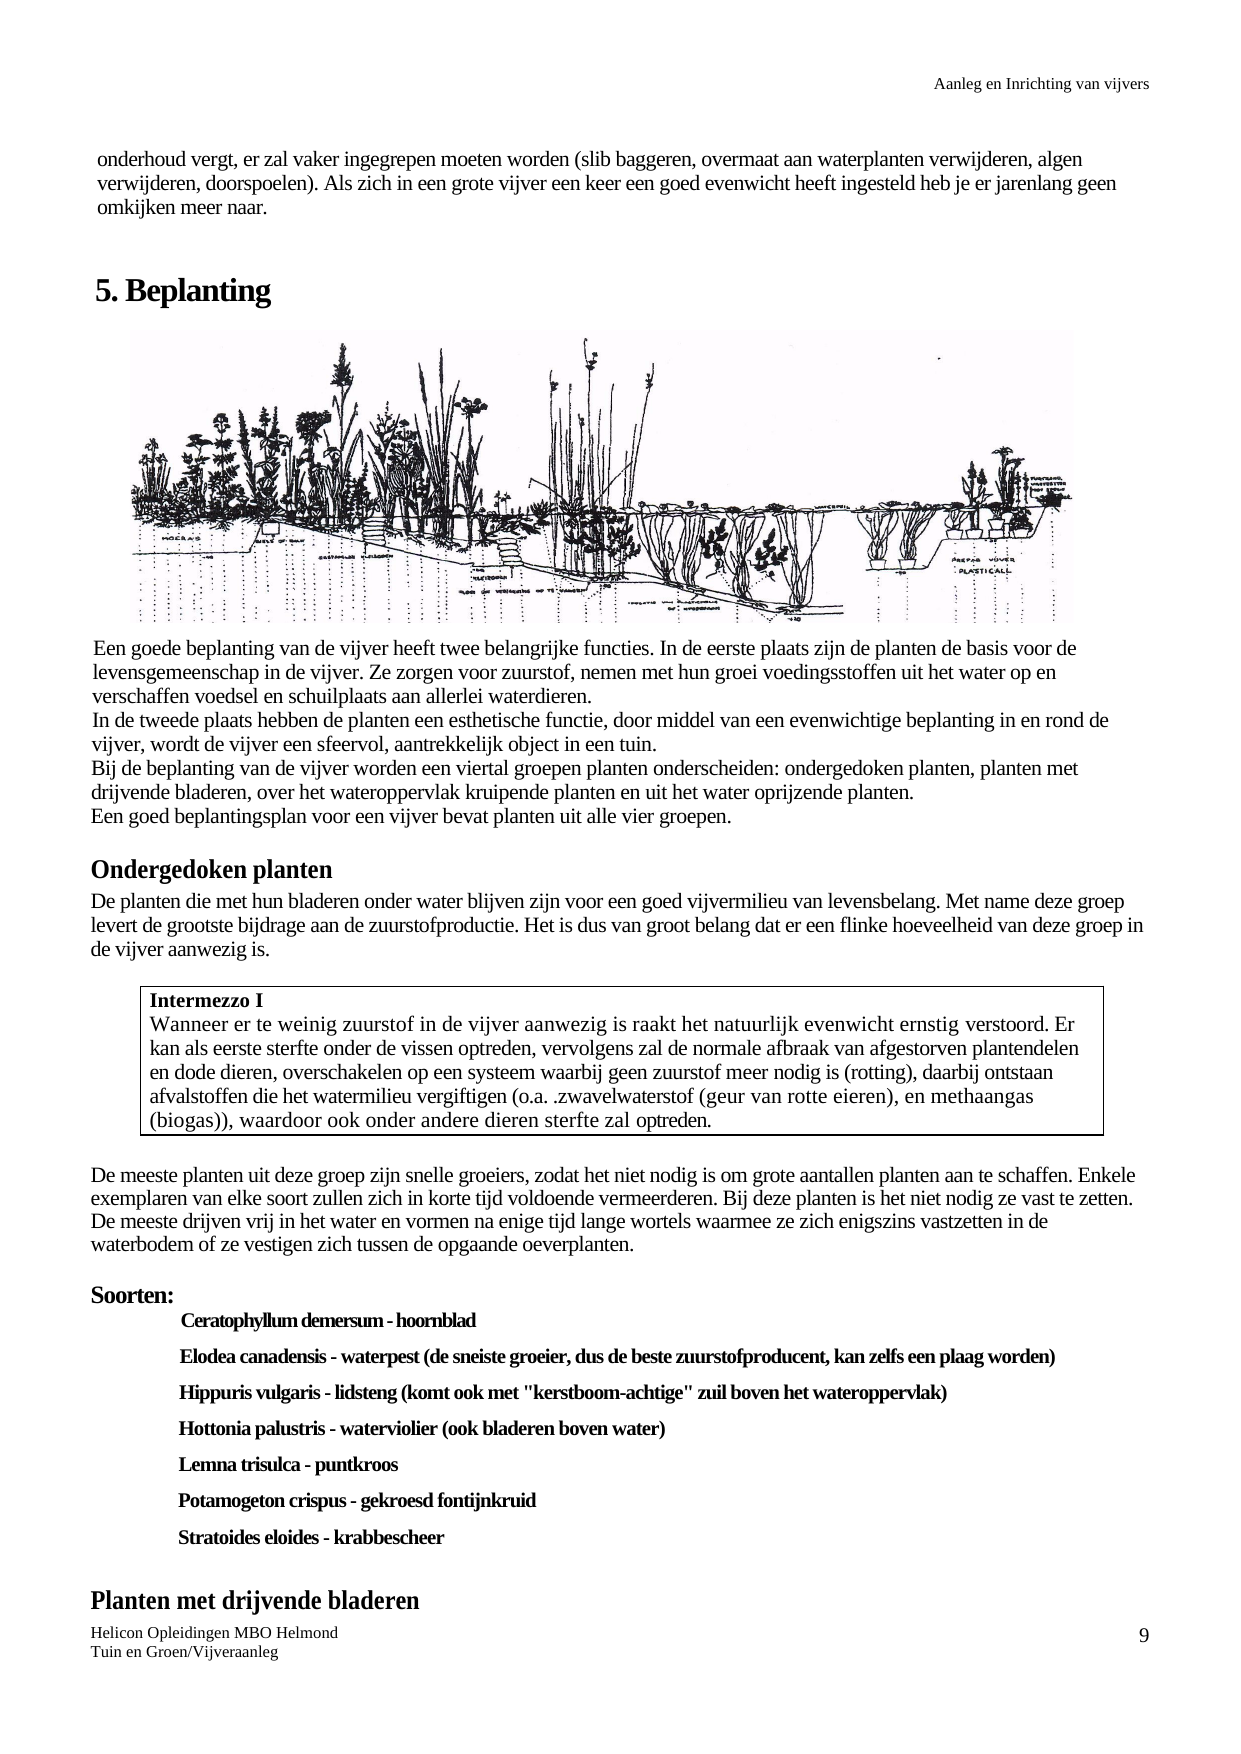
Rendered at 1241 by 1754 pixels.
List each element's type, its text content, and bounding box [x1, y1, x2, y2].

text Een goede beplanting van de vijver heeft twee belangrijke functies. In de eerste plaats zijn de planten de basis voor de [93, 636, 1149, 660]
text verschaffen voedsel en schuilplaats aan allerlei waterdieren. [92, 684, 1149, 708]
text In de tweede plaats hebben de planten een esthetische functie, door middel van een evenwichtige beplanting in en rond de [92, 708, 1149, 732]
text Hippuris vulgaris - lidsteng (komt ook met "kerstboom-achtige" zuil boven het wateroppervlak) [179, 1380, 1149, 1404]
text levensgemeenschap in de vijver. Ze zorgen voor zuurstof, nemen met hun groei voedingsstoffen uit het water op en [92, 660, 1149, 684]
text Lemna trisulca - puntkroos [178, 1452, 1149, 1476]
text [97, 148, 1149, 219]
text Ceratophyllum demersum - hoornblad [180, 1308, 1149, 1332]
text drijvende bladeren, over het wateroppervlak kruipende planten en uit het water oprijzende planten. [91, 781, 1149, 804]
text Een goed beplantingsplan voor een vijver bevat planten uit alle vier groepen. [90, 804, 1121, 828]
text Ondergedoken planten [90, 854, 1149, 885]
text De planten die met hun bladeren onder water blijven zijn voor een goed vijvermilieu van levensbelang. Met name deze groep levert de grootste bijdrage aan de zuurstofproductie. Het is dus van groot belang dat er een flinke hoeveelheid van deze groep in de vijver aanwezig is. [90, 890, 1149, 962]
text Soorten: [90, 1285, 1149, 1308]
text Planten met drijvende bladeren [90, 1584, 1149, 1615]
text Stratoides eloides - krabbescheer [178, 1524, 1149, 1549]
text De meeste planten uit deze groep zijn snelle groeiers, zodat het niet nodig is om grote aantallen planten aan te schaffen. Enkele exemplaren van elke soort zullen zich in korte tijd voldoende vermeerderen. Bij deze planten is het niet nodig ze vast te zetten. De meeste drijven vrij in het water en vormen na enige tijd lange wortels waarmee ze zich enigszins vastzetten in de waterbodem of ze vestigen zich tussen de opgaande oeverplanten. [90, 1164, 1149, 1256]
text Hottonia palustris - waterviolier (ook bladeren boven water) [178, 1416, 1149, 1440]
text vijver, wordt de vijver een sfeervol, aantrekkelijk object in een tuin. [91, 733, 1149, 757]
text Bij de beplanting van de vijver worden een viertal groepen planten onderscheiden: ondergedoken planten, planten met [91, 757, 1149, 781]
text 5. Beplanting [95, 270, 1149, 309]
picture [129, 330, 1074, 623]
text Intermezzo I [141, 987, 1103, 1009]
text Elodea canadensis - waterpest (de sneiste groeier, dus de beste zuurstofproducent, kan zelfs een plaag worden) [179, 1344, 1149, 1368]
text Wanneer er te weinig zuurstof in de vijver aanwezig is raakt het natuurlijk evenwicht ernstig verstoord. Er kan als eerste sterfte onder de vissen optreden, vervolgens zal de normale afbraak van afgestorven plantendelen en dode dieren, overschakelen op een systeem waarbij geen zuurstof meer nodig is (rotting), daarbij ontstaan afvalstoffen die het watermilieu vergiftigen (o.a. .zwavelwaterstof (geur van rotte eieren), en methaangas (biogas)), waardoor ook onder andere dieren sterfte zal optreden. [141, 1009, 1103, 1134]
text Potamogeton crispus - gekroesd fontijnkruid [178, 1488, 1149, 1512]
